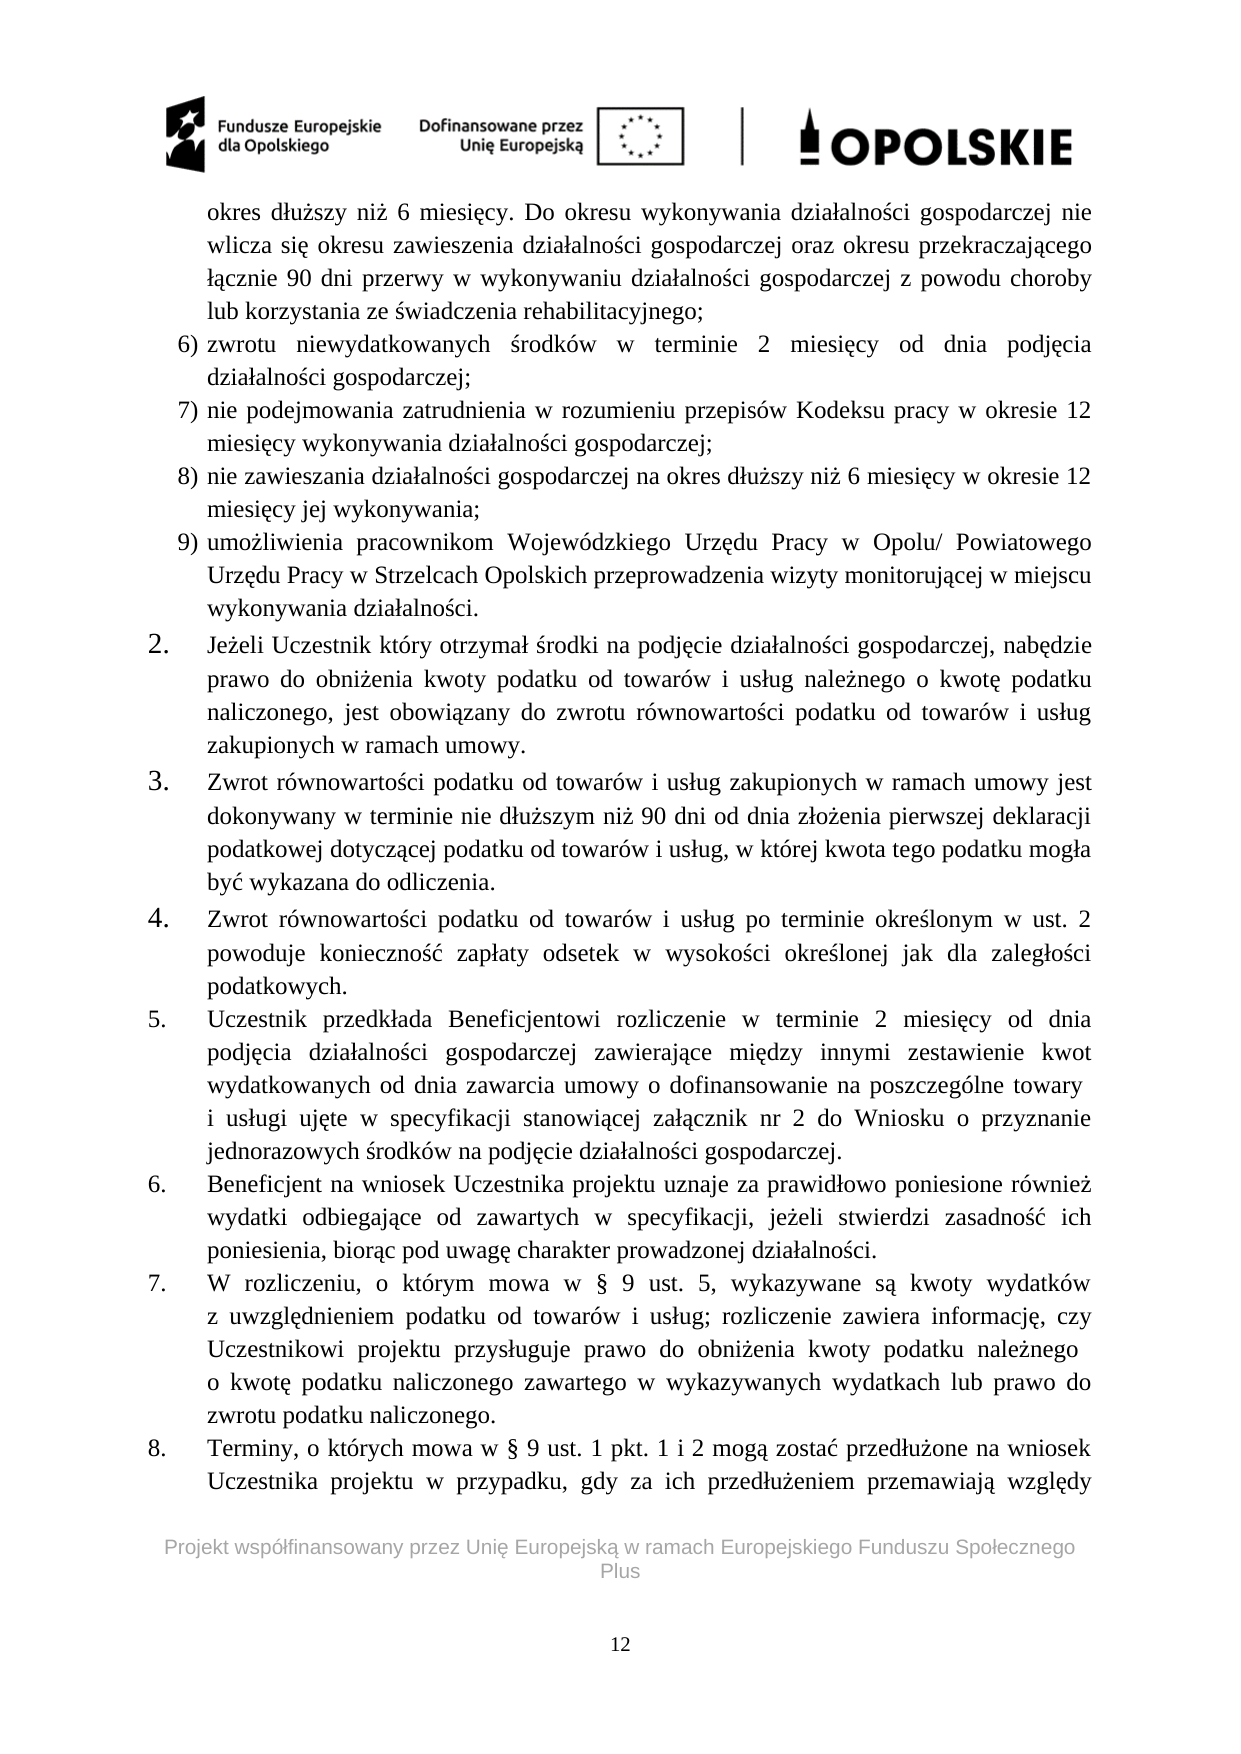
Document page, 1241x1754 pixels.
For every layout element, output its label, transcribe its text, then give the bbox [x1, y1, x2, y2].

list Zwrot równowartości podatku od towarów i usług zakupionych w ramach umowy jest dokonywany w terminie nie dłuższym niż 90 dni od dnia złożenia pierwszej deklaracji podatkowej dotyczącej podatku od towarów i usług, w której kwota tego podatku mogła być wykazana do odliczenia. [148, 763, 1092, 896]
list Beneficjent na wniosek Uczestnika projektu uznaje za prawidłowo poniesione również wydatki odbiegające od zawartych w specyfikacji, jeżeli stwierdzi zasadność ich poniesienia, biorąc pod uwagę charakter prowadzonej działalności. [148, 1169, 1092, 1264]
picture [147, 73, 1092, 197]
list Uczestnik przedkłada Beneficjentowi rozliczenie w terminie 2 miesięcy od dnia podjęcia działalności gospodarczej zawierające między innymi zestawienie kwot wydatkowanych od dnia zawarcia umowy o dofinansowanie na poszczególne towary i usługi ujęte w specyfikacji stanowiącej załącznik nr 2 do Wniosku o przyznanie jednorazowych środków na podjęcie działalności gospodarczej. [148, 1004, 1092, 1164]
list umożliwienia pracownikom Wojewódzkiego Urzędu Pracy w Opolu/ Powiatowego Urzędu Pracy w Strzelcach Opolskich przeprowadzenia wizyty monitorującej w miejscu wykonywania działalności. [177, 527, 1092, 622]
list zwrotu niewydatkowanych środków w terminie 2 miesięcy od dnia podjęcia działalności gospodarczej; [177, 329, 1092, 391]
list Jeżeli Uczestnik który otrzymał środki na podjęcie działalności gospodarczej, nabędzie prawo do obniżenia kwoty podatku od towarów i usług należnego o kwotę podatku naliczonego, jest obowiązany do zwrotu równowartości podatku od towarów i usług zakupionych w ramach umowy. [148, 626, 1092, 759]
list nie podejmowania zatrudnienia w rozumieniu przepisów Kodeksu pracy w okresie 12 miesięcy wykonywania działalności gospodarczej; [177, 395, 1092, 457]
list W rozliczeniu, o którym mowa w § 9 ust. 5, wykazywane są kwoty wydatków z uwzględnieniem podatku od towarów i usług; rozliczenie zawiera informację, czy Uczestnikowi projektu przysługuje prawo do obniżenia kwoty podatku należnego o kwotę podatku naliczonego zawartego w wykazywanych wydatkach lub prawo do zwrotu podatku naliczonego. [148, 1268, 1092, 1429]
list nie zawieszania działalności gospodarczej na okres dłuższy niż 6 miesięcy w okresie 12 miesięcy jej wykonywania; [177, 461, 1092, 523]
list Zwrot równowartości podatku od towarów i usług po terminie określonym w ust. 2 powoduje konieczność zapłaty odsetek w wysokości określonej jak dla zaległości podatkowych. [148, 900, 1092, 999]
